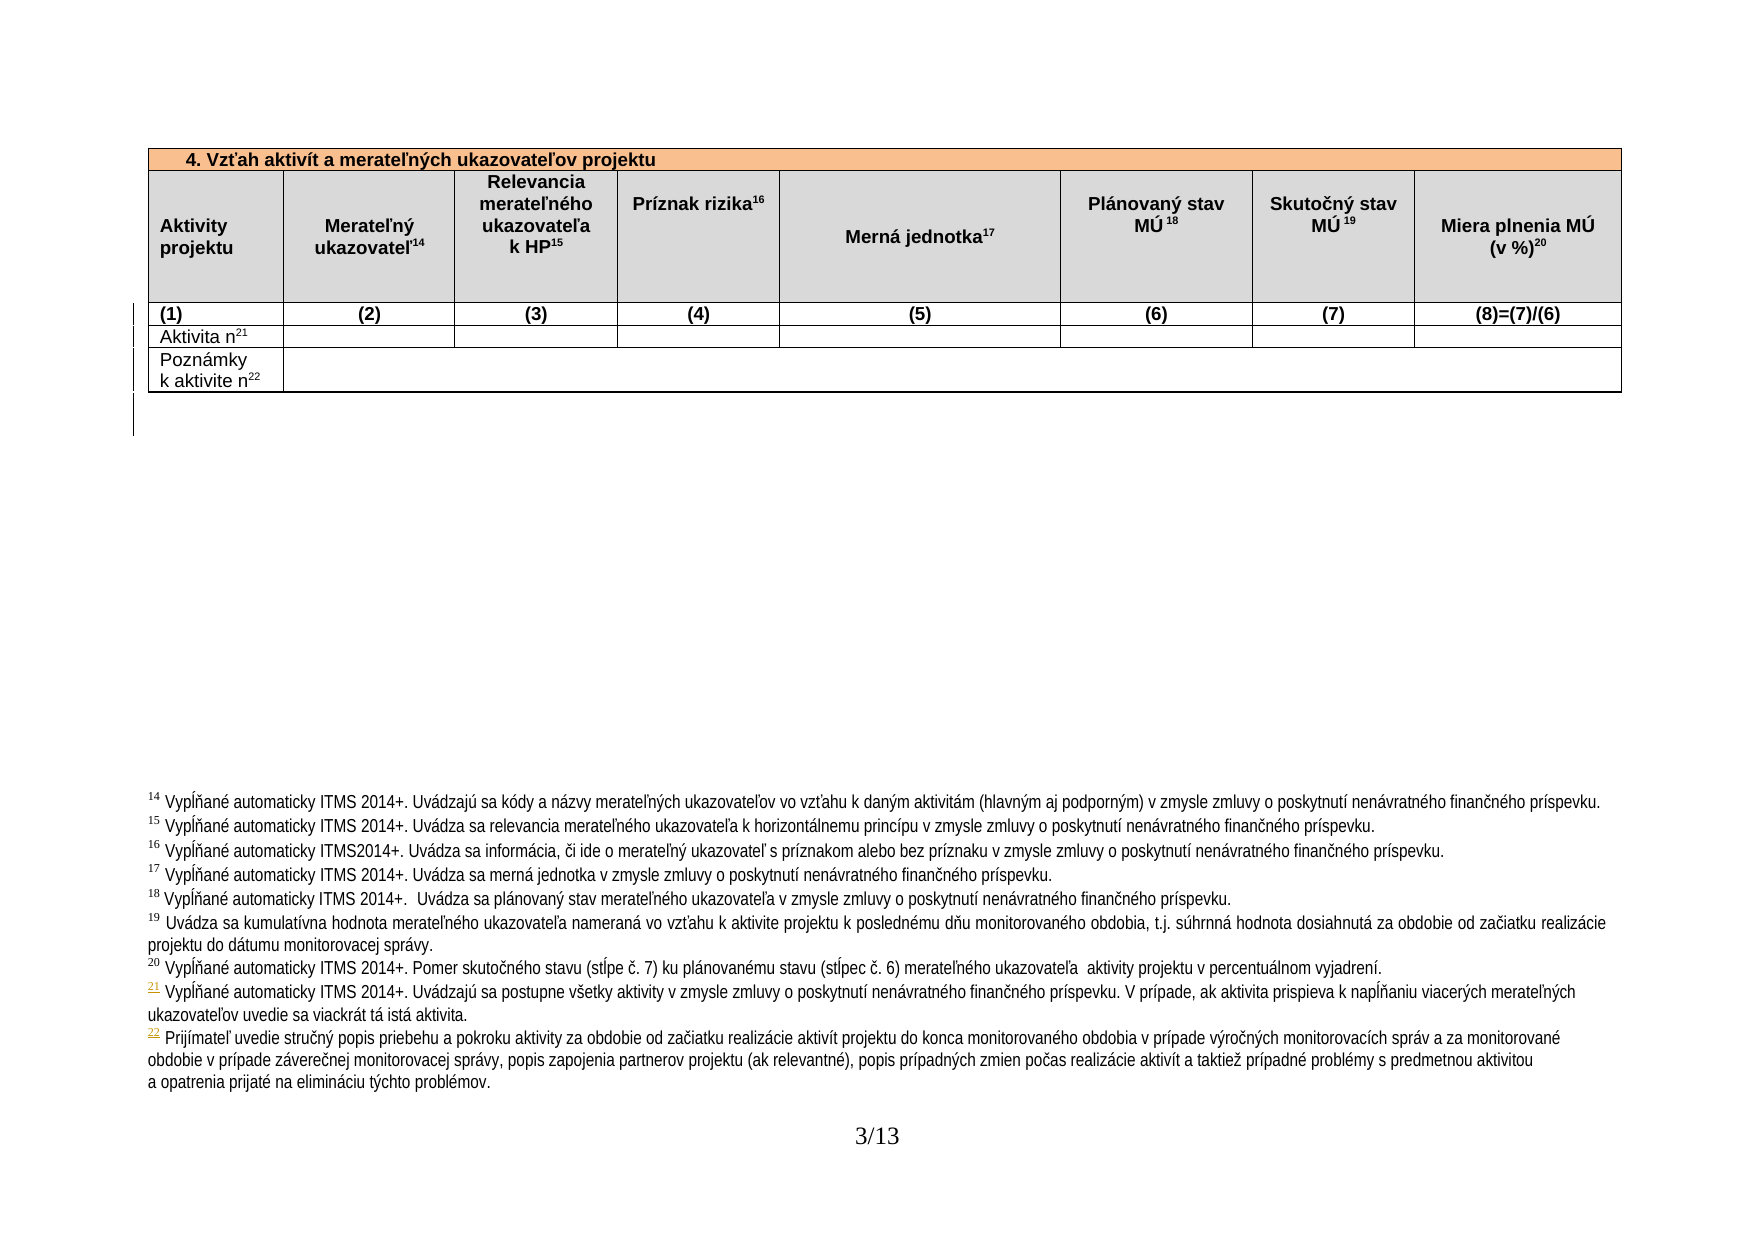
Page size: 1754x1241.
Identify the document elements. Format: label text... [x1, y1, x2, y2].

table_cell [284, 326, 454, 347]
table_cell Relevancia merateľného ukazovateľa k HP [455, 171, 617, 302]
table_cell Plánovaný stav MÚ [1061, 171, 1252, 302]
table_cell Merná jednotka [780, 171, 1060, 302]
table_cell Merateľný ukazovateľ [284, 171, 454, 302]
table_cell Aktivity projektu [149, 171, 283, 302]
table_cell [1061, 326, 1252, 347]
table_cell Skutočný stav MÚ [1253, 171, 1414, 302]
table_cell [455, 326, 617, 347]
table_cell Miera plnenia MÚ (v %) [1415, 171, 1621, 302]
table_cell [284, 348, 1621, 391]
table_header 4. Vzťah aktivít a merateľných ukazovateľov projektu [149, 149, 1621, 170]
table_cell (2) [284, 303, 454, 325]
table_cell (3) [455, 303, 617, 325]
table_cell (7) [1253, 303, 1414, 325]
table_cell (1) [149, 303, 283, 325]
table_cell Aktivita n [149, 326, 283, 347]
table_cell [780, 326, 1060, 347]
table_cell (4) [618, 303, 779, 325]
table_cell (6) [1061, 303, 1252, 325]
table_cell [618, 326, 779, 347]
table_cell (5) [780, 303, 1060, 325]
table_cell Poznámky k aktivite n [149, 348, 283, 391]
table_cell [1253, 326, 1414, 347]
table_cell [1415, 326, 1621, 347]
table_cell (8)=(7)/(6) [1415, 303, 1621, 325]
table_cell Príznak rizika [618, 171, 779, 302]
